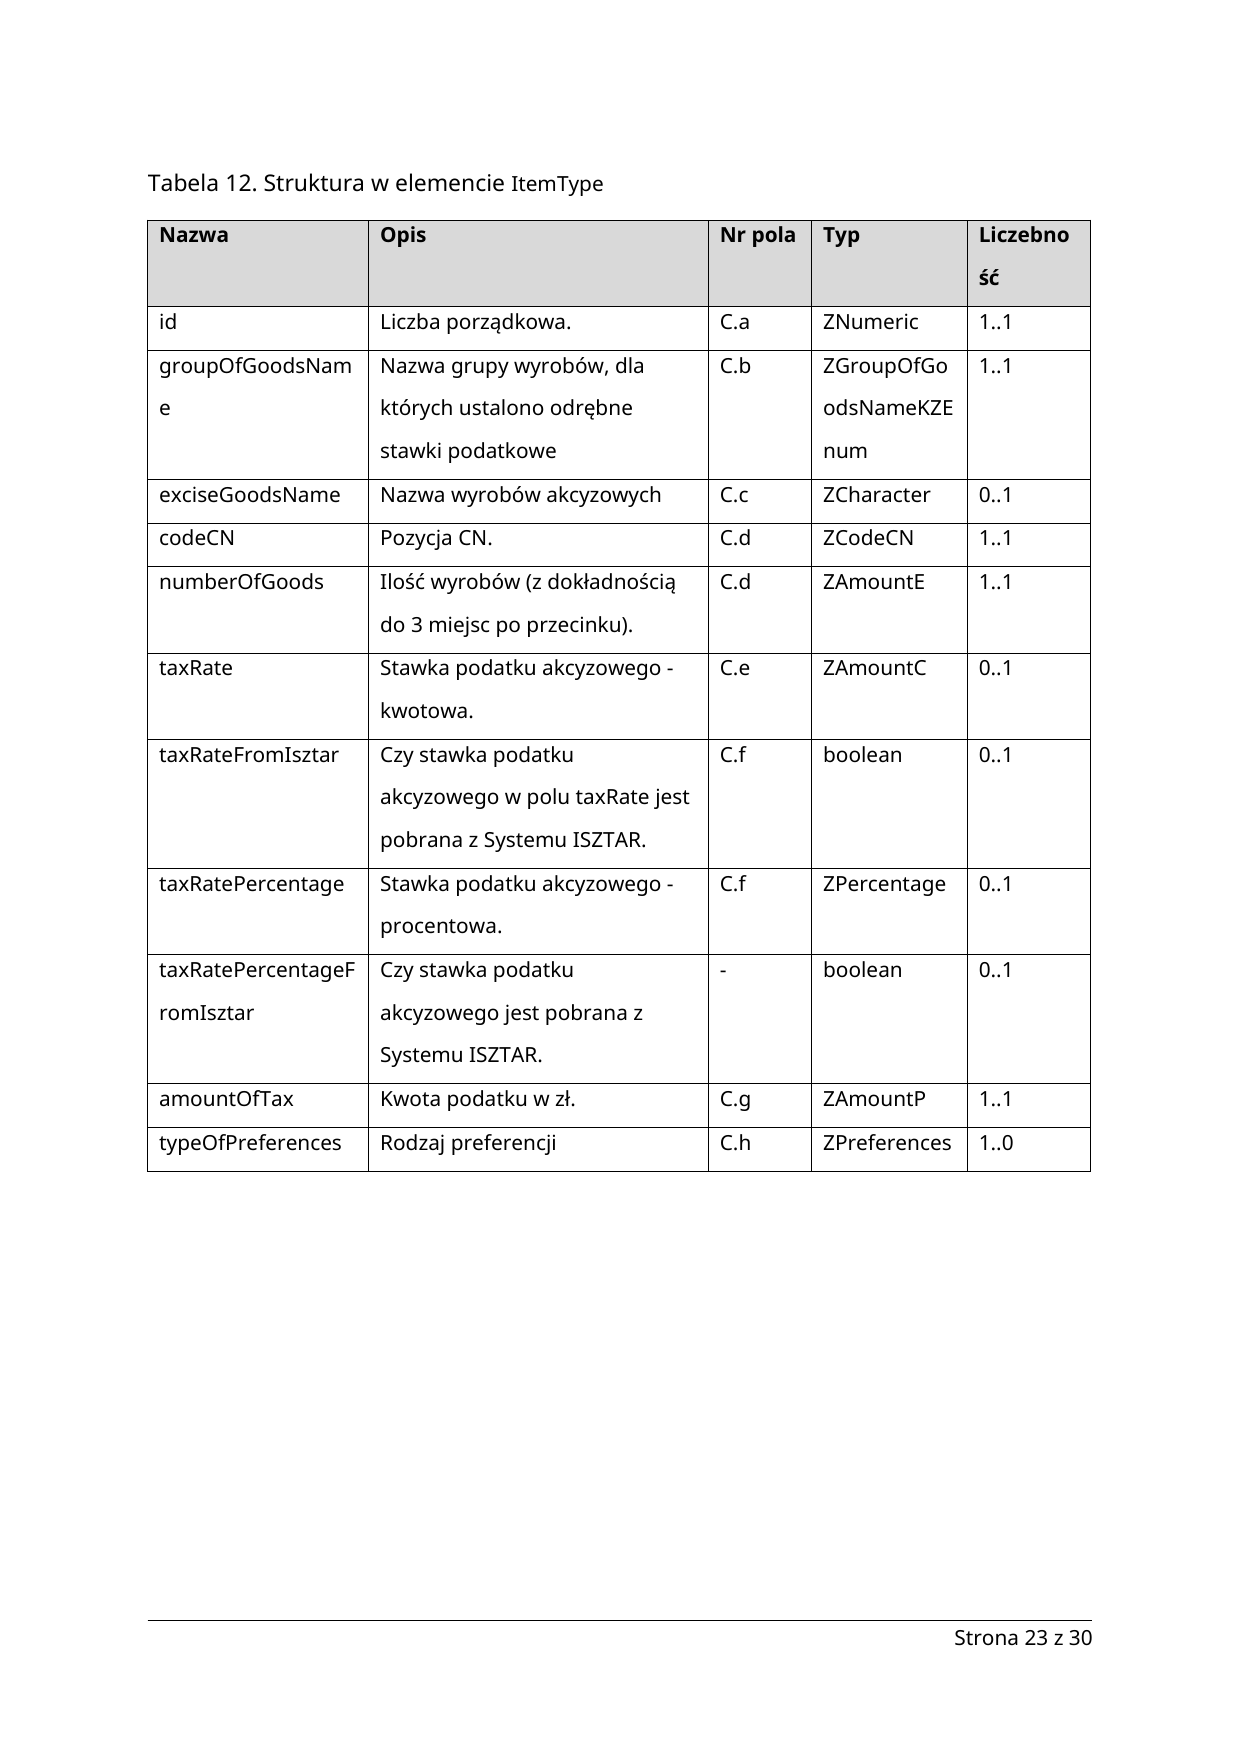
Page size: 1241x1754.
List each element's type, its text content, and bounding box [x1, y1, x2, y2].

table_cell typeOfPreferences [148, 1128, 368, 1171]
table_cell 1..1 [968, 351, 1090, 479]
table_cell C.f [709, 869, 811, 954]
table_cell boolean [812, 740, 967, 868]
table_header Opis [369, 221, 708, 306]
table_cell 1..1 [968, 307, 1090, 350]
table_cell C.g [709, 1084, 811, 1127]
table_header Typ [812, 221, 967, 306]
table_cell taxRate [148, 654, 368, 739]
table_cell Czy stawka podatku akcyzowego w polu taxRate jest pobrana z Systemu ISZTAR. [369, 740, 708, 868]
table_cell 0..1 [968, 869, 1090, 954]
table_cell Pozycja CN. [369, 524, 708, 566]
table_cell taxRateFromIsztar [148, 740, 368, 868]
table_cell boolean [812, 955, 967, 1083]
table_cell 1..1 [968, 524, 1090, 566]
table_cell Rodzaj preferencji [369, 1128, 708, 1171]
table_cell exciseGoodsName [148, 480, 368, 522]
table_cell groupOfGoodsName [148, 351, 368, 479]
table_header Nr pola [709, 221, 811, 306]
table_cell ZNumeric [812, 307, 967, 350]
table_cell codeCN [148, 524, 368, 566]
table_cell 0..1 [968, 955, 1090, 1083]
table_header Nazwa [148, 221, 368, 306]
table_cell ZAmountC [812, 654, 967, 739]
table_cell ZAmountP [812, 1084, 967, 1127]
table_cell Liczba porządkowa. [369, 307, 708, 350]
table_cell amountOfTax [148, 1084, 368, 1127]
table_cell taxRatePercentageFromIsztar [148, 955, 368, 1083]
table_cell Kwota podatku w zł. [369, 1084, 708, 1127]
table_cell ZPreferences [812, 1128, 967, 1171]
table_cell C.f [709, 740, 811, 868]
table_cell Czy stawka podatku akcyzowego jest pobrana z Systemu ISZTAR. [369, 955, 708, 1083]
table_cell C.e [709, 654, 811, 739]
table_cell Ilość wyrobów (z dokładnością do 3 miejsc po przecinku). [369, 567, 708, 652]
table_cell C.a [709, 307, 811, 350]
table_cell 1..1 [968, 1084, 1090, 1127]
table_cell Nazwa grupy wyrobów, dla których ustalono odrębne stawki podatkowe [369, 351, 708, 479]
table_cell 0..1 [968, 654, 1090, 739]
table_cell ZPercentage [812, 869, 967, 954]
table_header Liczebność [968, 221, 1090, 306]
table_cell taxRatePercentage [148, 869, 368, 954]
table_cell ZCharacter [812, 480, 967, 522]
table_cell ZCodeCN [812, 524, 967, 566]
table_cell C.b [709, 351, 811, 479]
table_cell 0..1 [968, 740, 1090, 868]
table_cell C.d [709, 524, 811, 566]
table_cell Stawka podatku akcyzowego - kwotowa. [369, 654, 708, 739]
table_cell C.c [709, 480, 811, 522]
table_cell C.d [709, 567, 811, 652]
table_cell C.h [709, 1128, 811, 1171]
table_cell Nazwa wyrobów akcyzowych [369, 480, 708, 522]
table_cell Stawka podatku akcyzowego - procentowa. [369, 869, 708, 954]
table_cell - [709, 955, 811, 1083]
table_cell 1..1 [968, 567, 1090, 652]
table_cell ZGroupOfGoodsNameKZEnum [812, 351, 967, 479]
table_cell id [148, 307, 368, 350]
table_cell ZAmountE [812, 567, 967, 652]
table_cell 0..1 [968, 480, 1090, 522]
table_cell 1..0 [968, 1128, 1090, 1171]
table_cell numberOfGoods [148, 567, 368, 652]
